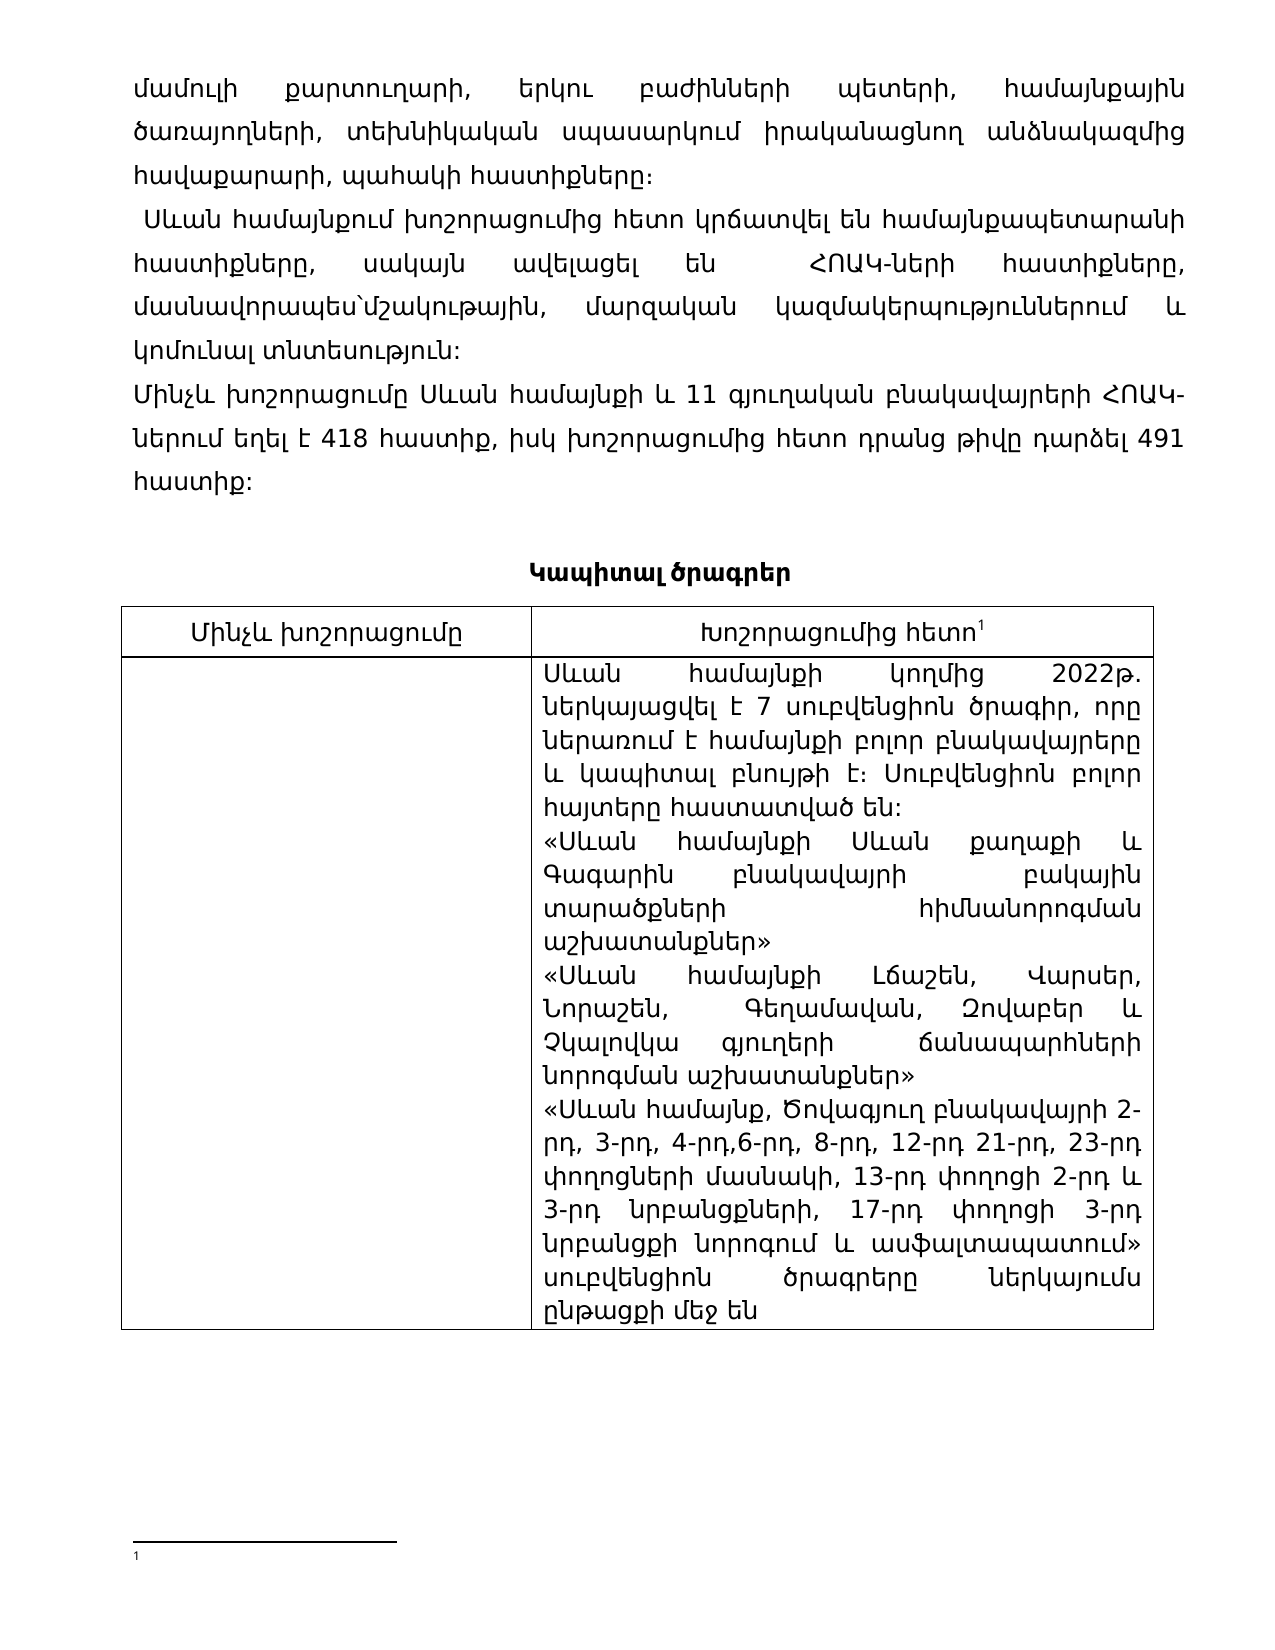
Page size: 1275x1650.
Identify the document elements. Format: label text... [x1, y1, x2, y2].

text Կապիտալ ծրագրեր [133, 555, 1186, 589]
table_cell Սևան համայնքի կողմից 2022թ․ ներկայացվել է 7 սուբվենցիոն ծրագիր, որը ներառում է համայնքի բոլոր բնակավայրերը և կապիտալ բնույթի է։ Սուբվենցիոն բոլոր հայտերը հաստատված են: «Սևան համայնքի Սևան քաղաքի և Գագարին բնակավայրի բակային տարածքների հիմնանորոգման աշխատանքներ» «Սևան համայնքի Լճաշեն, Վարսեր, Նորաշեն, Գեղամավան, Զովաբեր և Չկալովկա գյուղերի ճանապարհների նորոգման աշխատանքներ» «Սևան համայնք, Ծովագյուղ բնակավայրի 2-րդ, 3-րդ, 4-րդ,6-րդ, 8-րդ, 12-րդ 21-րդ, 23-րդ փողոցների մասնակի, 13-րդ փողոցի 2-րդ և 3-րդ նրբանցքների, 17-րդ փողոցի 3-րդ նրբանցքի նորոգում և ասֆալտապատում» սուբվենցիոն ծրագրերը ներկայումս ընթացքի մեջ են [532, 658, 1153, 1329]
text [133, 74, 1186, 191]
text Մինչև խոշորացումը Սևան համայնքի և 11 գյուղական բնակավայրերի ՀՈԱԿ-ներում եղել է 418 հաստիք, իսկ խոշորացումից հետո դրանց թիվը դարձել 491 հաստիք: [133, 380, 1186, 497]
text Սևան համայնքում խոշորացումից հետո կրճատվել են համայնքապետարանի հաստիքները, սակայն ավելացել են ՀՈԱԿ-ների հաստիքները, մասնավորապես՝մշակութային, մարզական կազմակերպություններում և կոմունալ տնտեսություն: [133, 205, 1186, 366]
table_cell [122, 658, 531, 1329]
table_header Խոշորացումից հետո [532, 607, 1153, 656]
table_header Մինչև խոշորացումը [122, 607, 531, 656]
